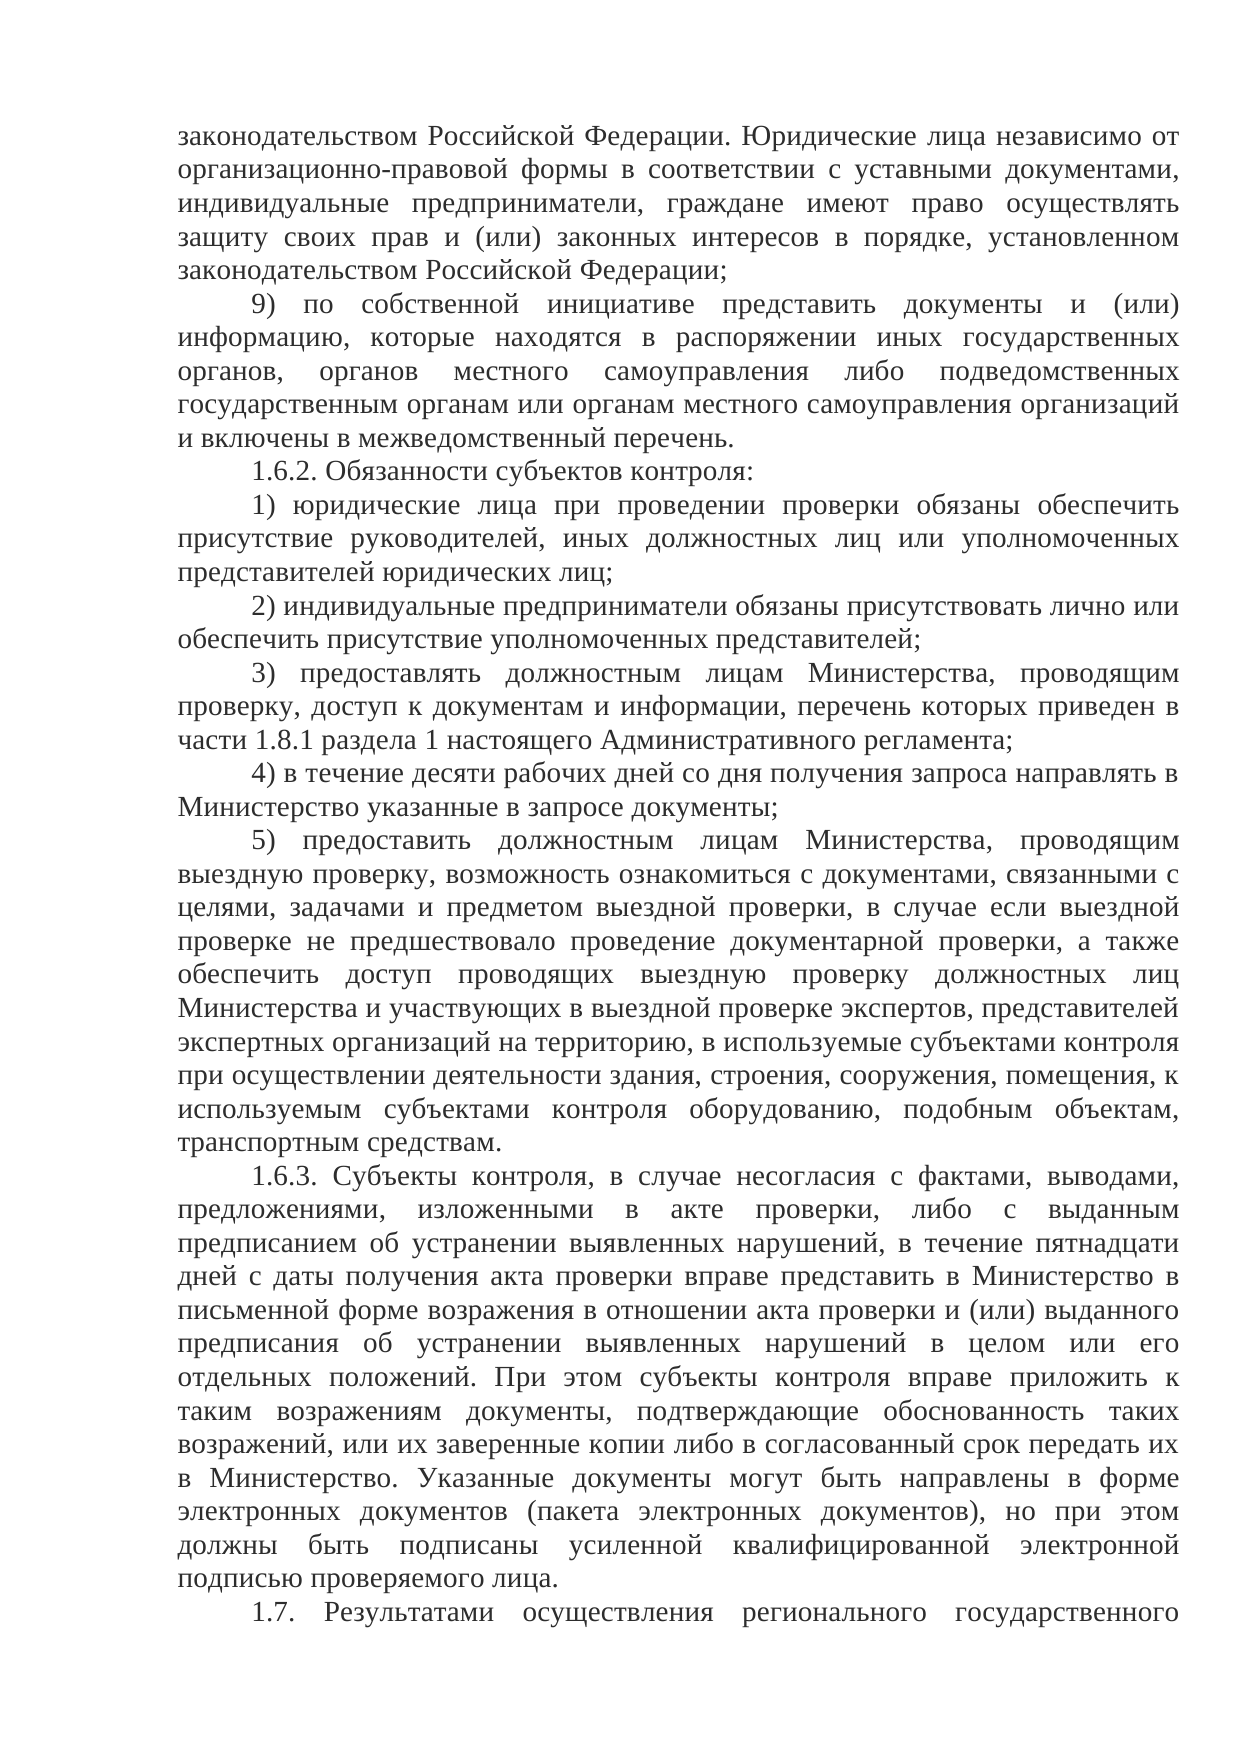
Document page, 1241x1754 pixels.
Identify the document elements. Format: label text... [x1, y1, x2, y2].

text 1.6.2. Обязанности субъектов контроля: [177, 453, 1181, 487]
text 4) в течение десяти рабочих дней со дня получения запроса направлять в Министерство указанные в запросе документы; [177, 755, 1181, 822]
text 9) по собственной инициативе представить документы и (или) информацию, которые находятся в распоряжении иных государственных органов, органов местного самоуправления либо подведомственных государственным органам или органам местного самоуправления организаций и включены в межведомственный перечень. [177, 286, 1181, 453]
text 2) индивидуальные предприниматели обязаны присутствовать лично или обеспечить присутствие уполномоченных представителей; [177, 588, 1181, 655]
text 1) юридические лица при проведении проверки обязаны обеспечить присутствие руководителей, иных должностных лиц или уполномоченных представителей юридических лиц; [177, 487, 1181, 588]
text 1.6.3. Субъекты контроля, в случае несогласия с фактами, выводами, предложениями, изложенными в акте проверки, либо с выданным предписанием об устранении выявленных нарушений, в течение пятнадцати дней с даты получения акта проверки вправе представить в Министерство в письменной форме возражения в отношении акта проверки и (или) выданного предписания об устранении выявленных нарушений в целом или его отдельных положений. При этом субъекты контроля вправе приложить к таким возражениям документы, подтверждающие обоснованность таких возражений, или их заверенные копии либо в согласованный срок передать их в Министерство. Указанные документы могут быть направлены в форме электронных документов (пакета электронных документов), но при этом должны быть подписаны усиленной квалифицированной электронной подписью проверяемого лица. [177, 1158, 1181, 1594]
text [177, 118, 1181, 286]
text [177, 1594, 1181, 1627]
text 3) предоставлять должностным лицам Министерства, проводящим проверку, доступ к документам и информации, перечень которых приведен в части 1.8.1 раздела 1 настоящего Административного регламента; [177, 655, 1181, 755]
text 5) предоставить должностным лицам Министерства, проводящим выездную проверку, возможность ознакомиться с документами, связанными с целями, задачами и предметом выездной проверки, в случае если выездной проверке не предшествовало проведение документарной проверки, а также обеспечить доступ проводящих выездную проверку должностных лиц Министерства и участвующих в выездной проверке экспертов, представителей экспертных организаций на территорию, в используемые субъектами контроля при осуществлении деятельности здания, строения, сооружения, помещения, к используемым субъектами контроля оборудованию, подобным объектам, транспортным средствам. [177, 822, 1181, 1158]
